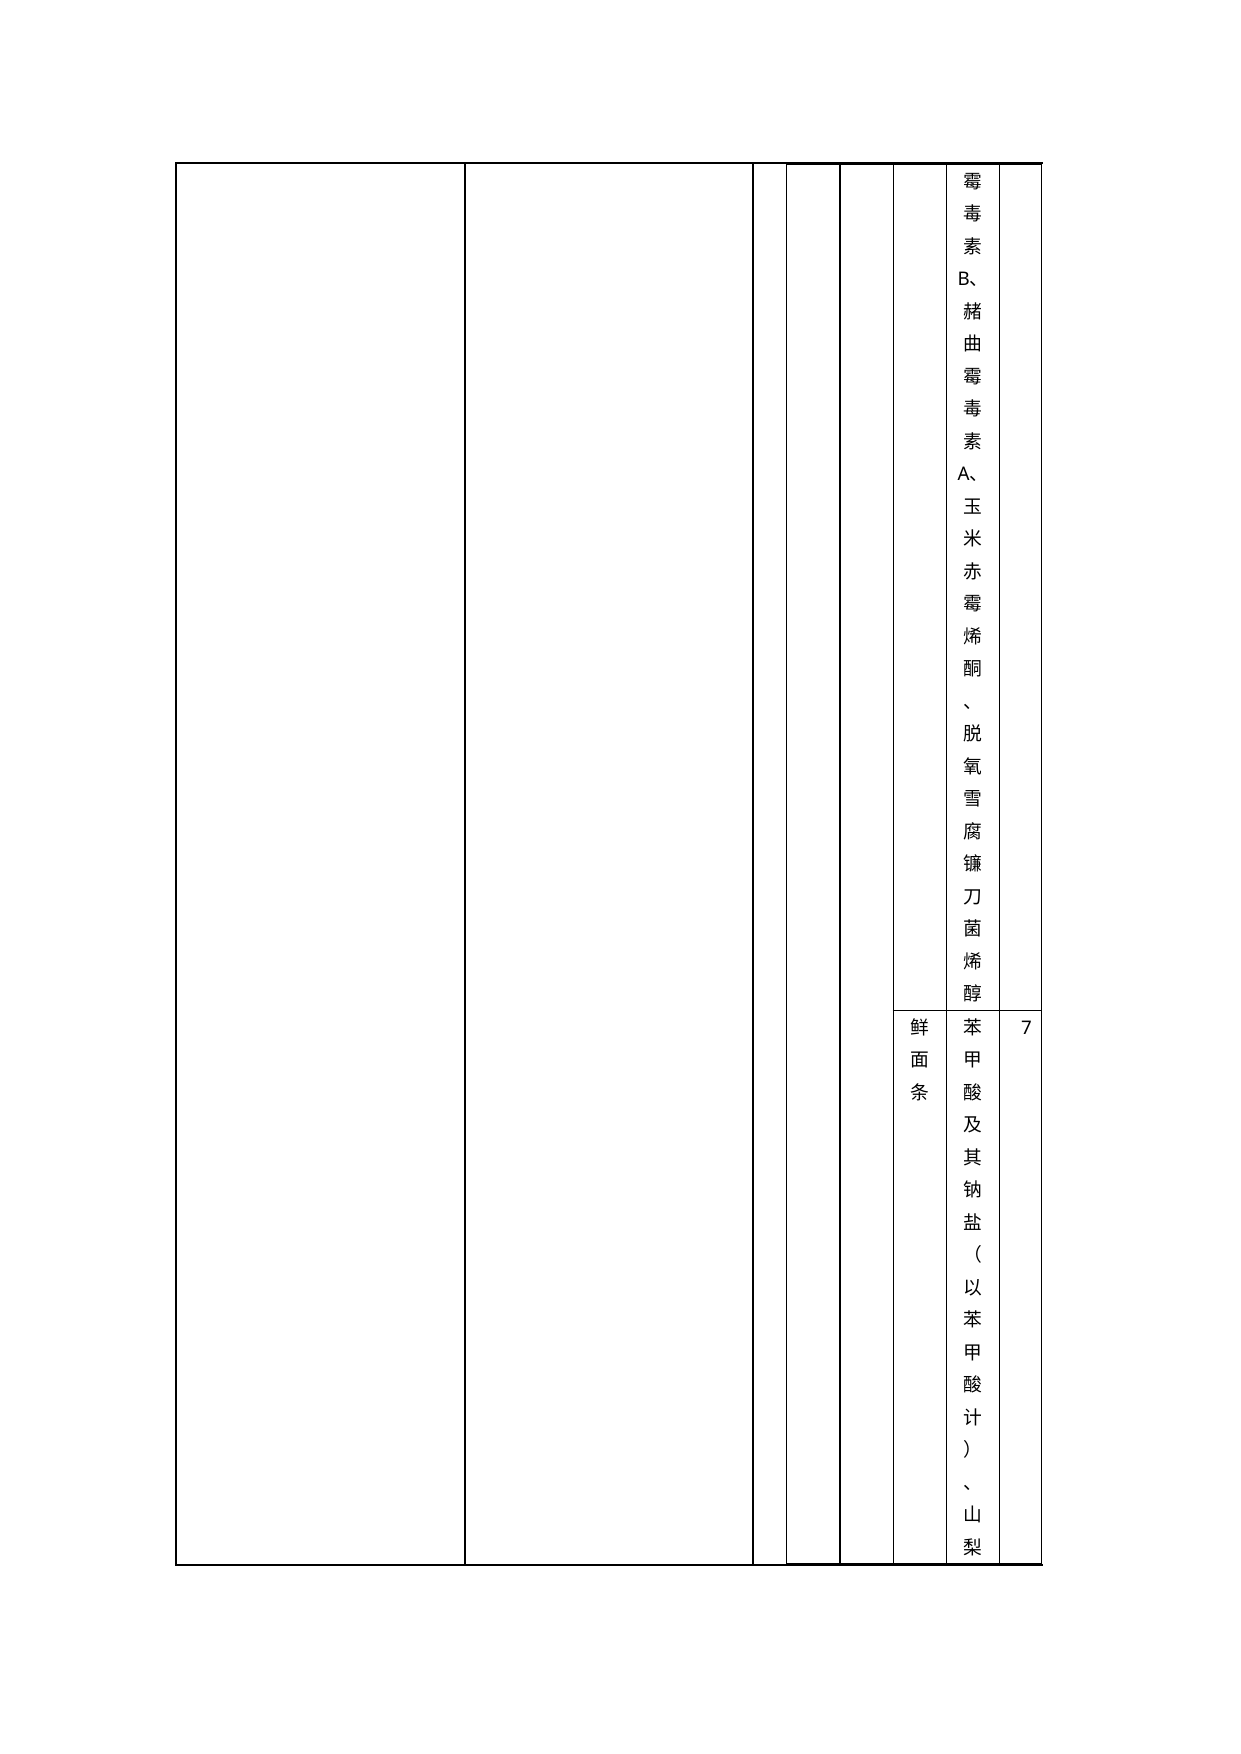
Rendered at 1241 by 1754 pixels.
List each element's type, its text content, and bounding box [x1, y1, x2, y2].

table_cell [1000, 1011, 1041, 1563]
table_cell 1 [177, 164, 464, 1564]
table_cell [894, 165, 946, 1010]
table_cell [841, 165, 893, 1563]
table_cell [1000, 165, 1041, 1010]
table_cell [754, 164, 786, 1564]
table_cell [894, 1011, 946, 1563]
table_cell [947, 1011, 999, 1563]
table_cell ★ [466, 164, 752, 1564]
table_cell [787, 165, 839, 1563]
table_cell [947, 165, 999, 1010]
